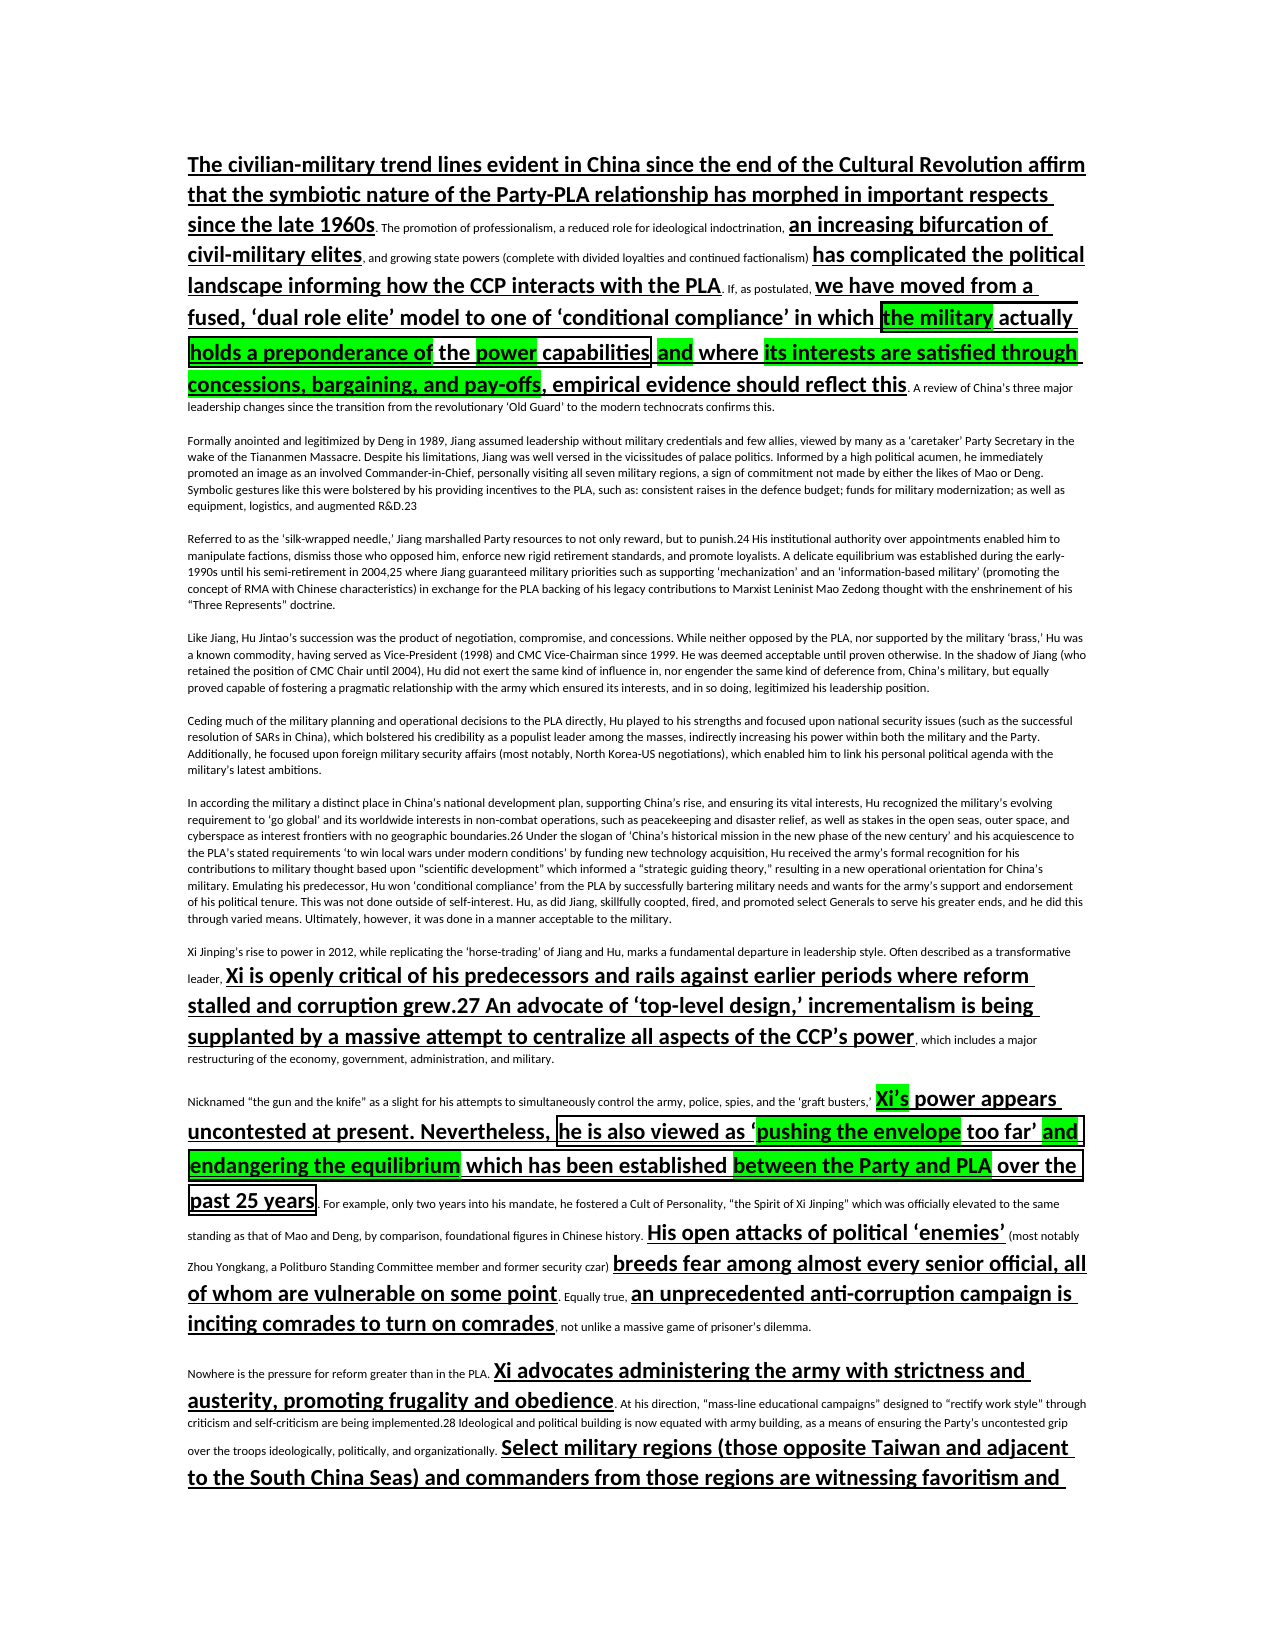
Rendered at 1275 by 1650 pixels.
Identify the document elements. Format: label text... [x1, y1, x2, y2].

text Referred to as the ‘silk-wrapped needle,’ Jiang marshalled Party resources to not only reward, but to punish.24 His institutional authority over appointments enabled him to manipulate factions, dismiss those who opposed him, enforce new rigid retirement standards, and promote loyalists. A delicate equilibrium was established during the early-1990s until his semi-retirement in 2004,25 where Jiang guaranteed military priorities such as supporting ‘mechanization’ and an ‘information-based military’ (promoting the concept of RMA with Chinese characteristics) in exchange for the PLA backing of his legacy contributions to Marxist Leninist Mao Zedong thought with the enshrinement of his “Three Represents” doctrine. [187, 532, 1087, 613]
text Ceding much of the military planning and operational decisions to the PLA directly, Hu played to his strengths and focused upon national security issues (such as the successful resolution of SARs in China), which bolstered his credibility as a populist leader among the masses, indirectly increasing his power within both the military and the Party. Additionally, he focused upon foreign military security affairs (most notably, North Korea-US negotiations), which enabled him to link his personal political agenda with the military’s latest ambitions. [187, 713, 1087, 778]
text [187, 1356, 1087, 1491]
text In according the military a distinct place in China’s national development plan, supporting China’s rise, and ensuring its vital interests, Hu recognized the military’s evolving requirement to ‘go global’ and its worldwide interests in non-combat operations, such as peacekeeping and disaster relief, as well as stakes in the open seas, outer space, and cyberspace as interest frontiers with no geographic boundaries.26 Under the slogan of ‘China’s historical mission in the new phase of the new century’ and his acquiescence to the PLA’s stated requirements ‘to win local wars under modern conditions’ by funding new technology acquisition, Hu received the army’s formal recognition for his contributions to military thought based upon “scientific development” which informed a “strategic guiding theory,” resulting in a new operational orientation for China’s military. Emulating his predecessor, Hu won ‘conditional compliance’ from the PLA by successfully bartering military needs and wants for the army’s support and endorsement of his political tenure. This was not done outside of self-interest. Hu, as did Jiang, skillfully coopted, fired, and promoted select Generals to serve his greater ends, and he did this through varied means. Ultimately, however, it was done in a manner acceptable to the military. [187, 796, 1087, 926]
text Xi Jinping’s rise to power in 2012, while replicating the ‘horse-trading’ of Jiang and Hu, marks a fundamental departure in leadership style. Often described as a transformative leader, Xi is openly critical of his predecessors and rails against earlier periods where reform stalled and corruption grew.27 An advocate of ‘top-level design,’ incrementalism is being supplanted by a massive attempt to centralize all aspects of the CCP’s power, which includes a major restructuring of the economy, government, administration, and military. [187, 944, 1087, 1066]
text Like Jiang, Hu Jintao’s succession was the product of negotiation, compromise, and concessions. While neither opposed by the PLA, nor supported by the military ‘brass,’ Hu was a known commodity, having served as Vice-President (1998) and CMC Vice-Chairman since 1999. He was deemed acceptable until proven otherwise. In the shadow of Jiang (who retained the position of CMC Chair until 2004), Hu did not exert the same kind of influence in, nor engender the same kind of deference from, China’s military, but equally proved capable of fostering a pragmatic relationship with the army which ensured its interests, and in so doing, legitimized his leadership position. [187, 631, 1087, 695]
text Formally anointed and legitimized by Deng in 1989, Jiang assumed leadership without military credentials and few allies, viewed by many as a ‘caretaker’ Party Secretary in the wake of the Tiananmen Massacre. Despite his limitations, Jiang was well versed in the vicissitudes of palace politics. Informed by a high political acumen, he immediately promoted an image as an involved Commander-in-Chief, personally visiting all seven military regions, a sign of commitment not made by either the likes of Mao or Deng. Symbolic gestures like this were bolstered by his providing incentives to the PLA, such as: consistent raises in the defence budget; funds for military modernization; as well as equipment, logistics, and augmented R&D.23 [187, 433, 1087, 514]
text The civilian-military trend lines evident in China since the end of the Cultural Revolution affirm that the symbiotic nature of the Party-PLA relationship has morphed in important respects since the late 1960s. The promotion of professionalism, a reduced role for ideological indoctrination, an increasing bifurcation of civil-military elites, and growing state powers (complete with divided loyalties and continued factionalism) has complicated the political landscape informing how the CCP interacts with the PLA. If, as postulated, we have moved from a fused, ‘dual role elite’ model to one of ‘conditional compliance’ in which the military actually holds a preponderance of the power capabilities and where its interests are satisfied through concessions, bargaining, and pay-offs, empirical evidence should reflect this. A review of China’s three major leadership changes since the transition from the revolutionary ‘Old Guard’ to the modern technocrats confirms this. [187, 150, 1087, 415]
text Nicknamed “the gun and the knife” as a slight for his attempts to simultaneously control the army, police, spies, and the ‘graft busters,’ Xi’s power appears uncontested at present. Nevertheless, he is also viewed as ‘pushing the envelope too far’ and endangering the equilibrium which has been established between the Party and PLA over the past 25 years. For example, only two years into his mandate, he fostered a Cult of Personality, “the Spirit of Xi Jinping” which was officially elevated to the same standing as that of Mao and Deng, by comparison, foundational figures in Chinese history. His open attacks of political ‘enemies’ (most notably Zhou Yongkang, a Politburo Standing Committee member and former security czar) breeds fear among almost every senior official, all of whom are vulnerable on some point. Equally true, an unprecedented anti-corruption campaign is inciting comrades to turn on comrades, not unlike a massive game of prisoner’s dilemma. [187, 1084, 1087, 1337]
